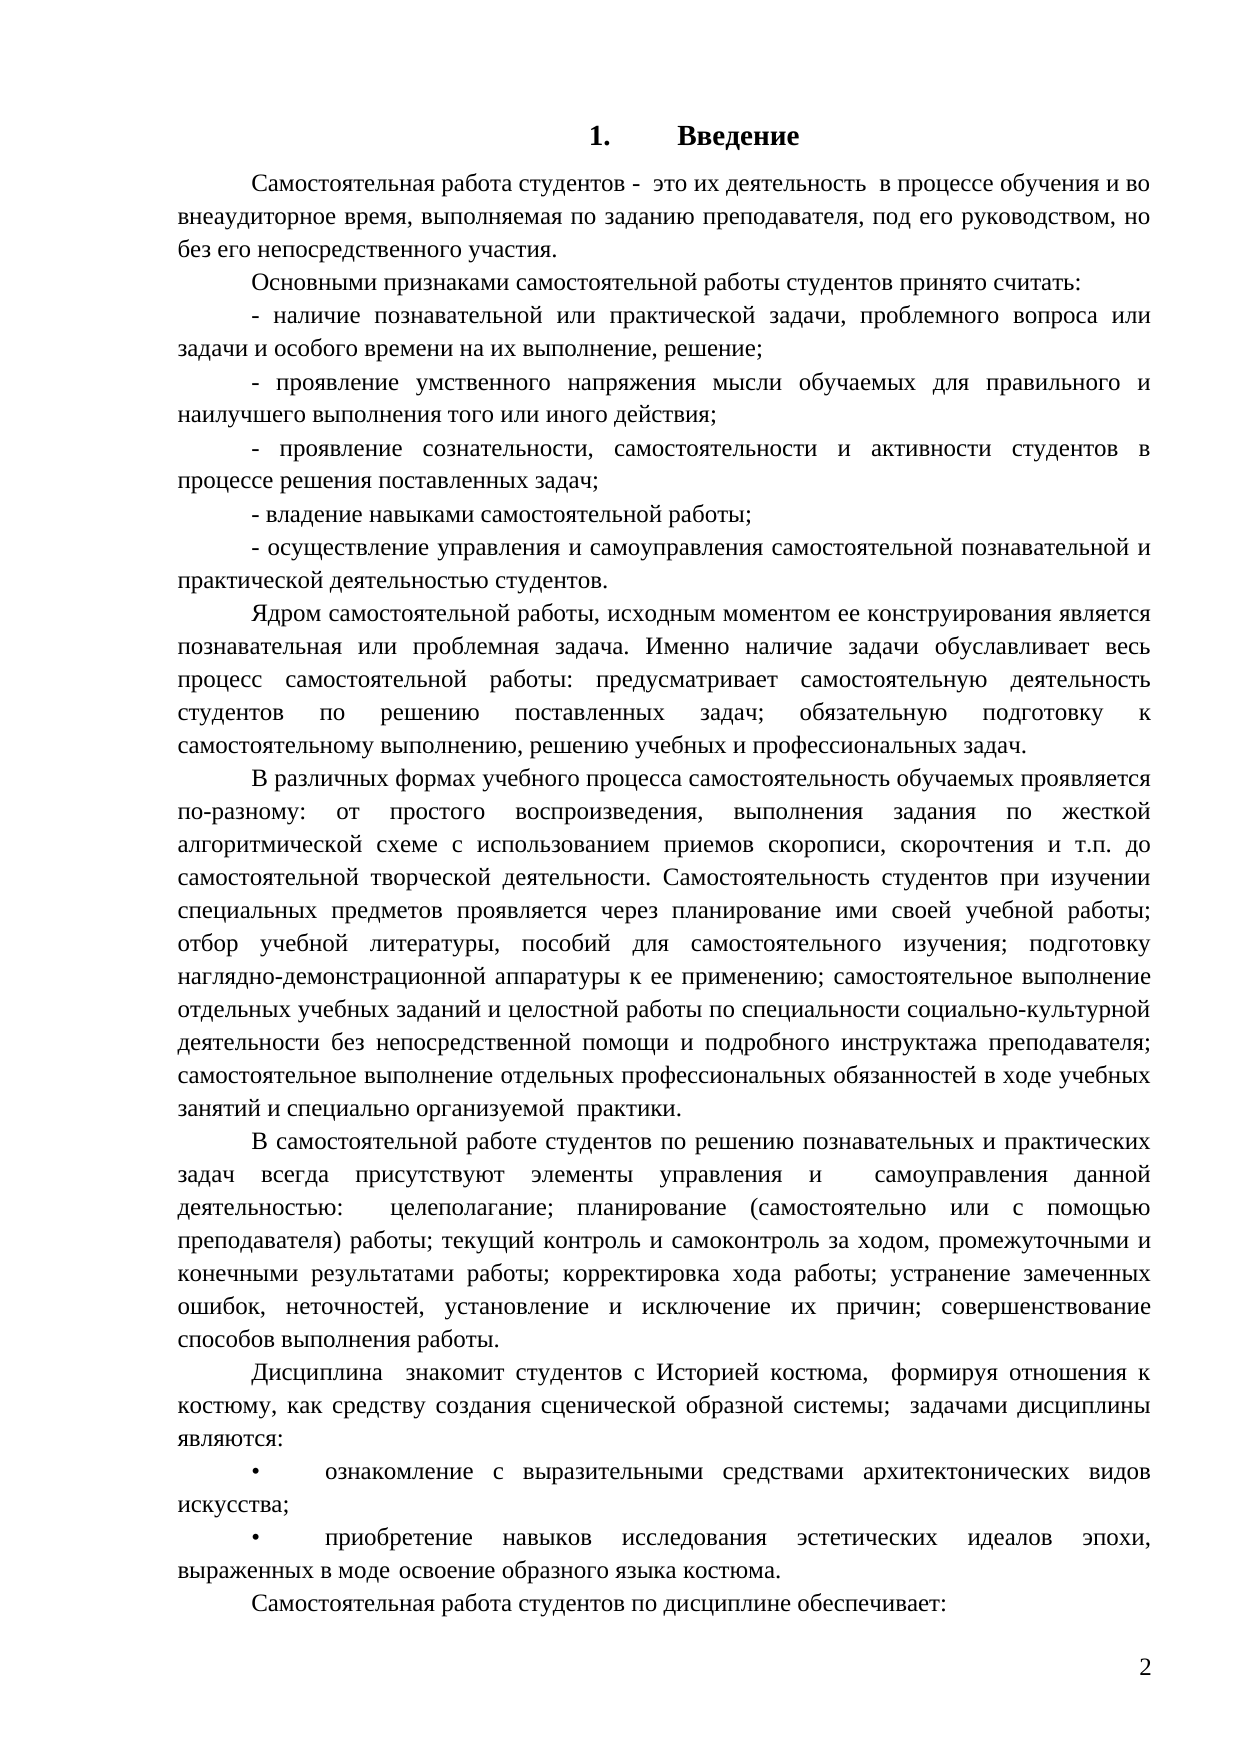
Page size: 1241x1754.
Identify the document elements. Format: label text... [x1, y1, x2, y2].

text Самостоятельная работа студентов по дисциплине обеспечивает: [177, 1588, 1152, 1617]
text 1. Введение [177, 118, 1152, 152]
text - осуществление управления и самоуправления самостоятельной познавательной и практической деятельностью студентов. [177, 532, 1152, 593]
text - проявление сознательности, самостоятельности и активности студентов в процессе решения поставленных задач; [177, 433, 1152, 494]
text - владение навыками самостоятельной работы; [177, 499, 1152, 527]
text - наличие познавательной или практической задачи, проблемного вопроса или задачи и особого времени на их выполнение, решение; [177, 301, 1152, 362]
text Ядром самостоятельной работы, исходным моментом ее конструирования является познавательная или проблемная задача. Именно наличие задачи обуславливает весь процесс самостоятельной работы: предусматривает самостоятельную деятельность студентов по решению поставленных задач; обязательную подготовку к самостоятельному выполнению, решению учебных и профессиональных задач. [177, 598, 1152, 758]
text Дисциплина знакомит студентов с Историей костюма, формируя отношения к костюму, как средству создания сценической образной системы; задачами дисциплины являются: [177, 1357, 1152, 1452]
text В самостоятельной работе студентов по решению познавательных и практических задач всегда присутствуют элементы управления и самоуправления данной деятельностью: целеполагание; планирование (самостоятельно или с помощью преподавателя) работы; текущий контроль и самоконтроль за ходом, промежуточными и конечными результатами работы; корректировка хода работы; устранение замеченных ошибок, неточностей, установление и исключение их причин; совершенствование способов выполнения работы. [177, 1126, 1152, 1353]
text Самостоятельная работа студентов - это их деятельность в процессе обучения и во внеаудиторное время, выполняемая по заданию преподавателя, под его руководством, но без его непосредственного участия. [177, 168, 1152, 263]
text В различных формах учебного процесса самостоятельность обучаемых проявляется по-разному: от простого воспроизведения, выполнения задания по жесткой алгоритмической схеме с использованием приемов скорописи, скорочтения и т.п. до самостоятельной творческой деятельности. Самостоятельность студентов при изучении специальных предметов проявляется через планирование ими своей учебной работы; отбор учебной литературы, пособий для самостоятельного изучения; подготовку наглядно-демонстрационной аппаратуры к ее применению; самостоятельное выполнение отдельных учебных заданий и целостной работы по специальности социально-культурной деятельности без непосредственной помощи и подробного инструктажа преподавателя; самостоятельное выполнение отдельных профессиональных обязанностей в ходе учебных занятий и специально организуемой практики. [177, 763, 1152, 1122]
text - проявление умственного напряжения мысли обучаемых для правильного и наилучшего выполнения того или иного действия; [177, 367, 1152, 428]
text Основными признаками самостоятельной работы студентов принято считать: [177, 267, 1152, 296]
text • приобретение навыков исследования эстетических идеалов эпохи, выраженных в моде освоение образного языка костюма. [177, 1522, 1152, 1584]
text • ознакомление с выразительными средствами архитектонических видов искусства; [177, 1456, 1152, 1518]
